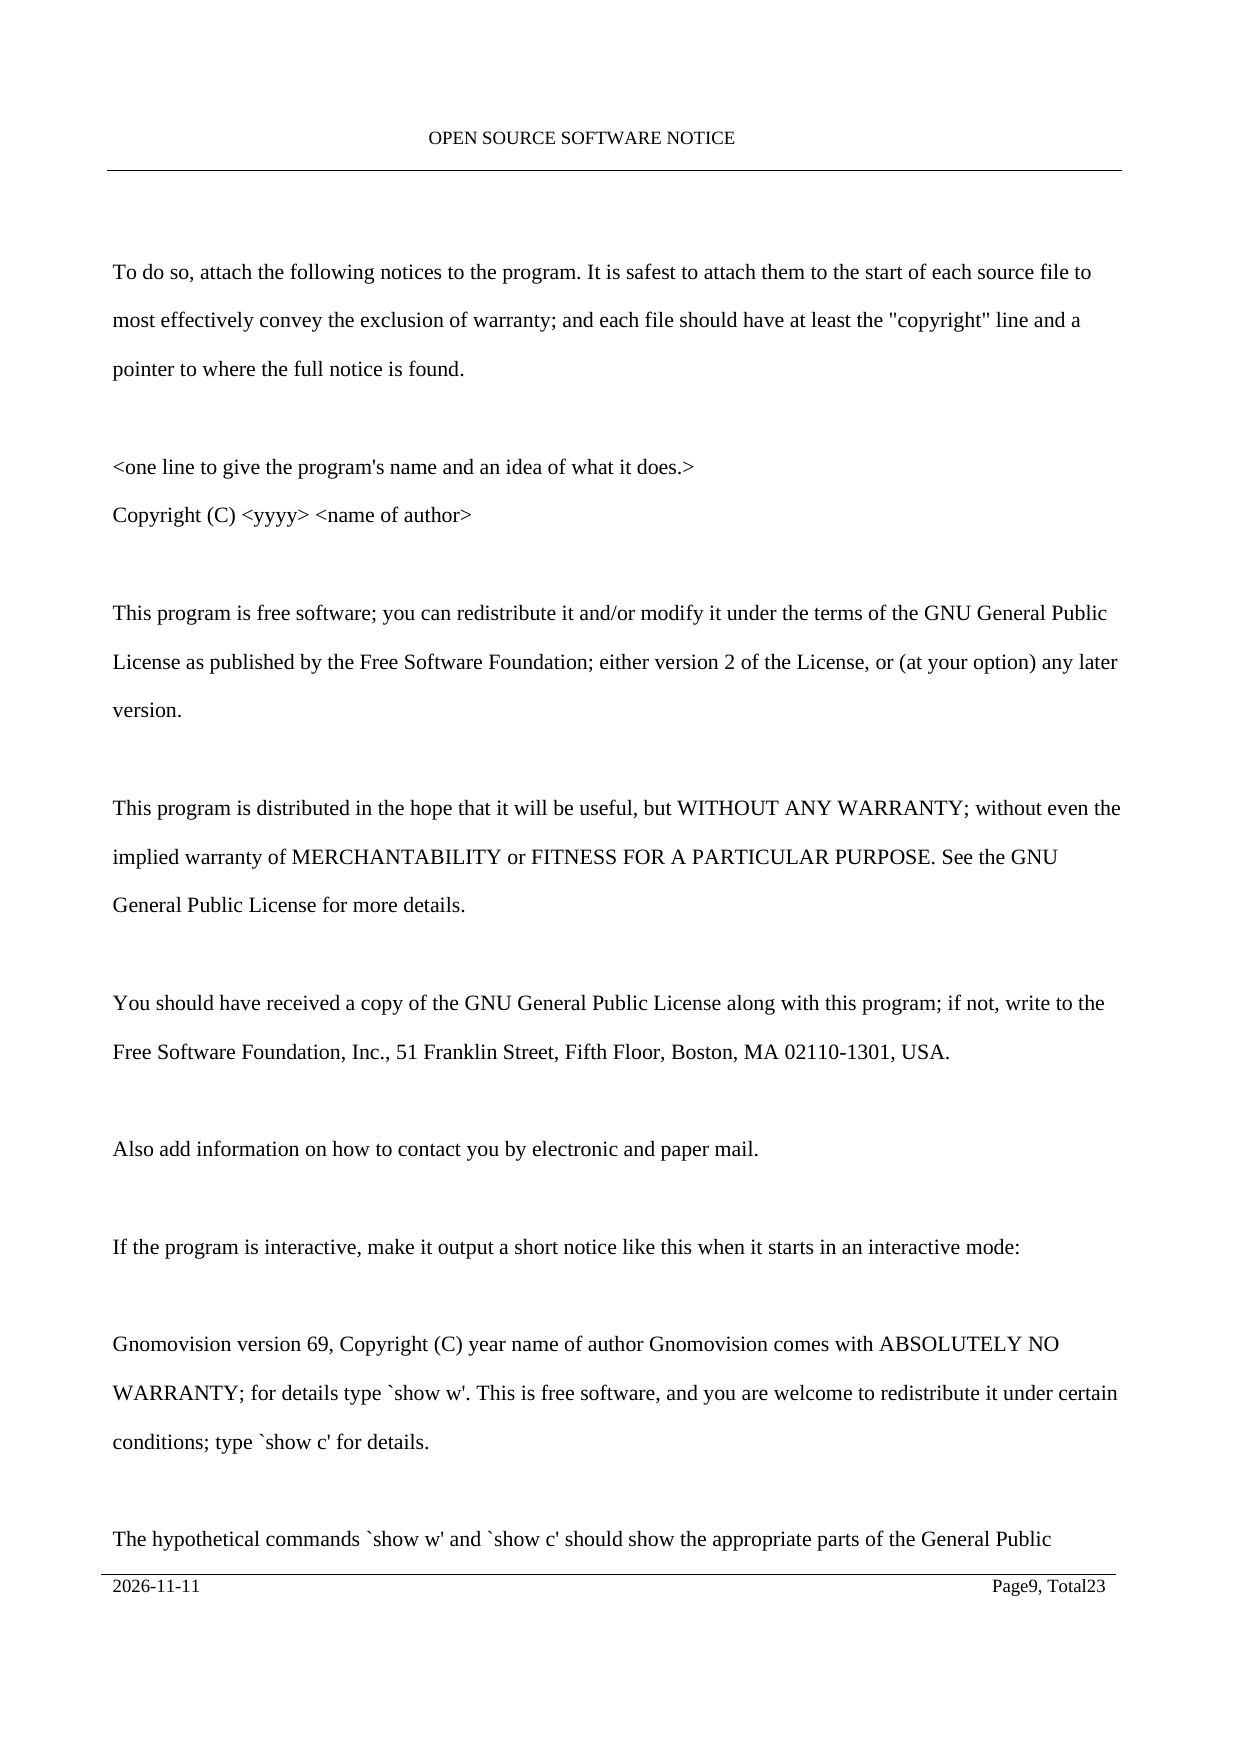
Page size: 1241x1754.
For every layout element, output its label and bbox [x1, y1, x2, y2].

text [112, 206, 1128, 1555]
